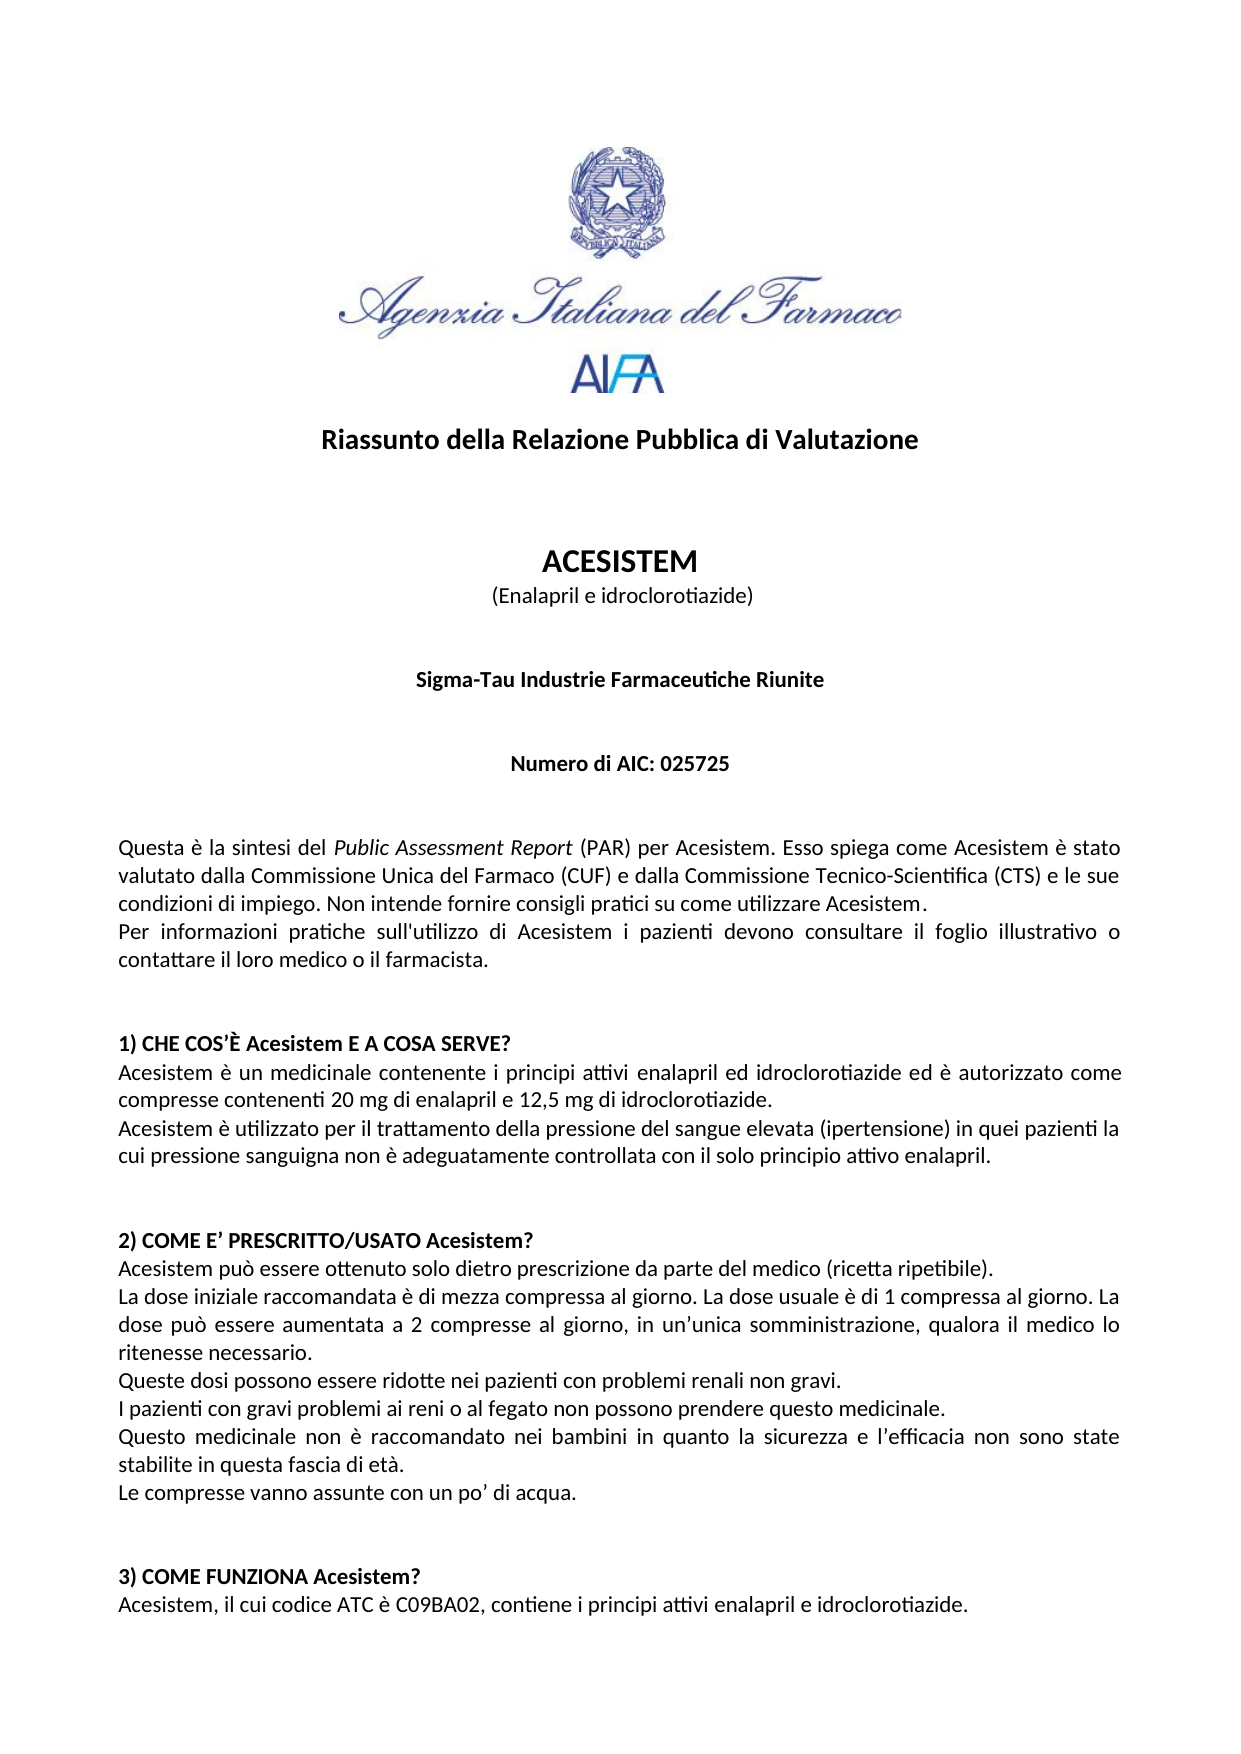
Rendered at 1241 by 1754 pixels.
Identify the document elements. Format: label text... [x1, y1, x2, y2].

text I pazienti con gravi problemi ai reni o al fegato non possono prendere questo medicinale. [118, 1394, 1122, 1422]
text Acesistem, il cui codice ATC è C09BA02, contiene i principi attivi enalapril e idroclorotiazide. [118, 1590, 1122, 1618]
text Questo medicinale non è raccomandato nei bambini in quanto la sicurezza e l’efficacia non sono state stabilite in questa fascia di età. [118, 1422, 1122, 1478]
text La dose iniziale raccomandata è di mezza compressa al giorno. La dose usuale è di 1 compressa al giorno. La dose può essere aumentata a 2 compresse al giorno, in un’unica somministrazione, qualora il medico lo ritenesse necessario. [118, 1282, 1122, 1366]
text Le compresse vanno assunte con un po’ di acqua. [118, 1478, 1122, 1506]
text Sigma-Tau Industrie Farmaceutiche Riunite [118, 665, 1122, 693]
text Acesistem può essere ottenuto solo dietro prescrizione da parte del medico (ricetta ripetibile). [118, 1254, 1122, 1282]
text Per informazioni pratiche sull'utilizzo di Acesistem i pazienti devono consultare il foglio illustrativo o contattare il loro medico o il farmacista. [118, 917, 1122, 973]
text ACESISTEM [118, 541, 1122, 581]
text Acesistem è un medicinale contenente i principi attivi enalapril ed idroclorotiazide ed è autorizzato come compresse contenenti 20 mg di enalapril e 12,5 mg di idroclorotiazide. [118, 1058, 1122, 1114]
text Riassunto della Relazione Pubblica di Valutazione [118, 421, 1122, 456]
list Acesistem è utilizzato per il trattamento della pressione del sangue elevata (ipertensione) in quei pazienti la cui pressione sanguigna non è adeguatamente controllata con il solo principio attivo enalapril. [118, 1114, 1122, 1170]
text (Enalapril e idroclorotiazide) [118, 581, 1122, 609]
text 3) COME FUNZIONA Acesistem? [118, 1562, 1122, 1590]
text Queste dosi possono essere ridotte nei pazienti con problemi renali non gravi. [118, 1366, 1122, 1394]
text Questa è la sintesi del Public Assessment Report (PAR) per Acesistem. Esso spiega come Acesistem è stato valutato dalla Commissione Unica del Farmaco (CUF) e dalla Commissione Tecnico-Scientifica (CTS) e le sue condizioni di impiego. Non intende fornire consigli pratici su come utilizzare Acesistem. [118, 833, 1122, 917]
text 1) CHE COS’È Acesistem E A COSA SERVE? [118, 1029, 1122, 1058]
text 2) COME E’ PRESCRITTO/USATO Acesistem? [118, 1226, 1122, 1254]
text Numero di AIC: 025725 [118, 749, 1122, 777]
